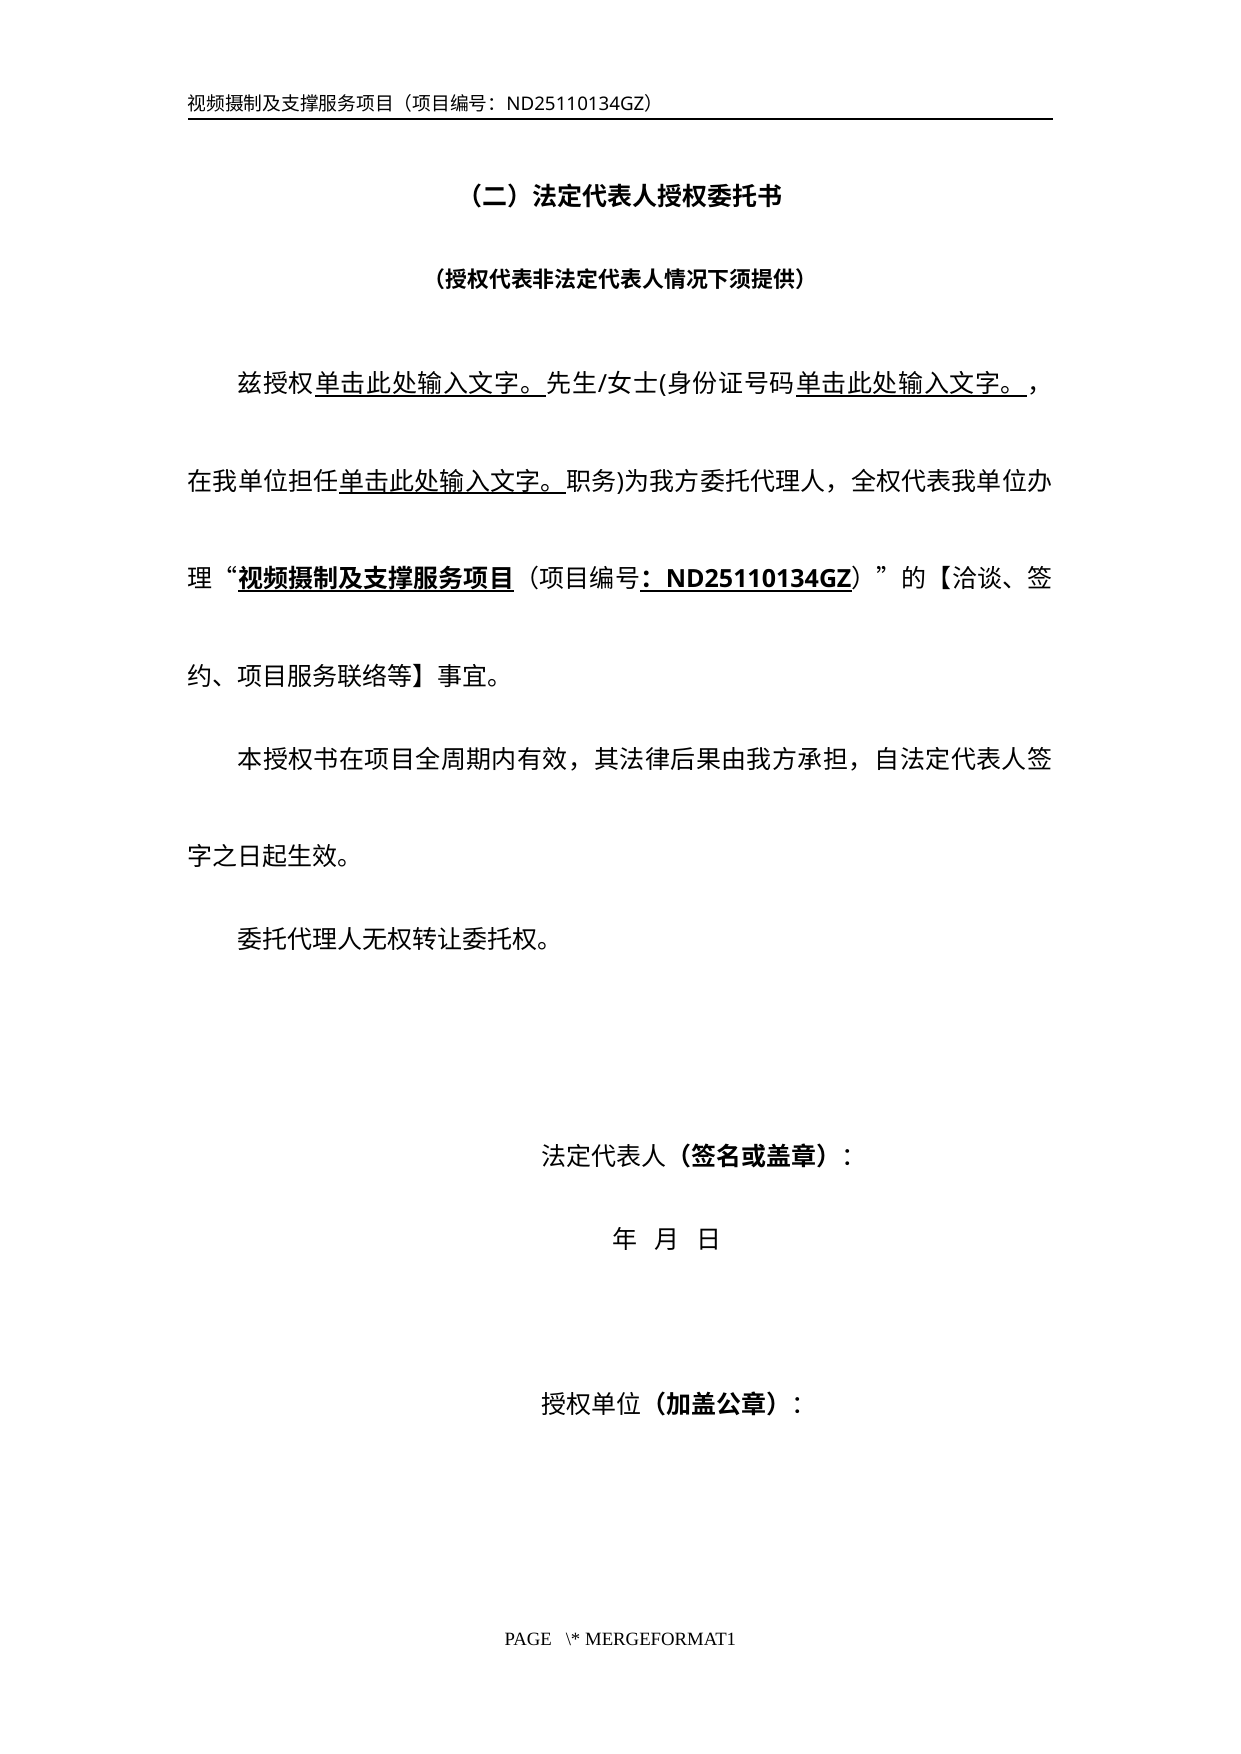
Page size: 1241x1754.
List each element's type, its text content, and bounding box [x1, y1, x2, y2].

text 法定代表人（签名或盖章）： [542, 1122, 1053, 1187]
text 授权单位（加盖公章）： [542, 1370, 1053, 1435]
subtitle （授权代表非法定代表人情况下须提供） [187, 261, 1053, 294]
text 委托代理人无权转让委托权。 [187, 906, 1053, 971]
text 兹授权先生/女士(身份证号码，在我单位担任职务)为我方委托代理人，全权代表我单位办理“（项目编号）”的【洽谈、签约、项目服务联络等】事宜。 [187, 349, 1053, 707]
text 本授权书在项目全周期内有效，其法律后果由我方承担，自法定代表人签字之日起生效。 [187, 725, 1053, 887]
text 年 月 日 [187, 1205, 1003, 1270]
subtitle （二）法定代表人授权委托书 [187, 162, 1053, 227]
